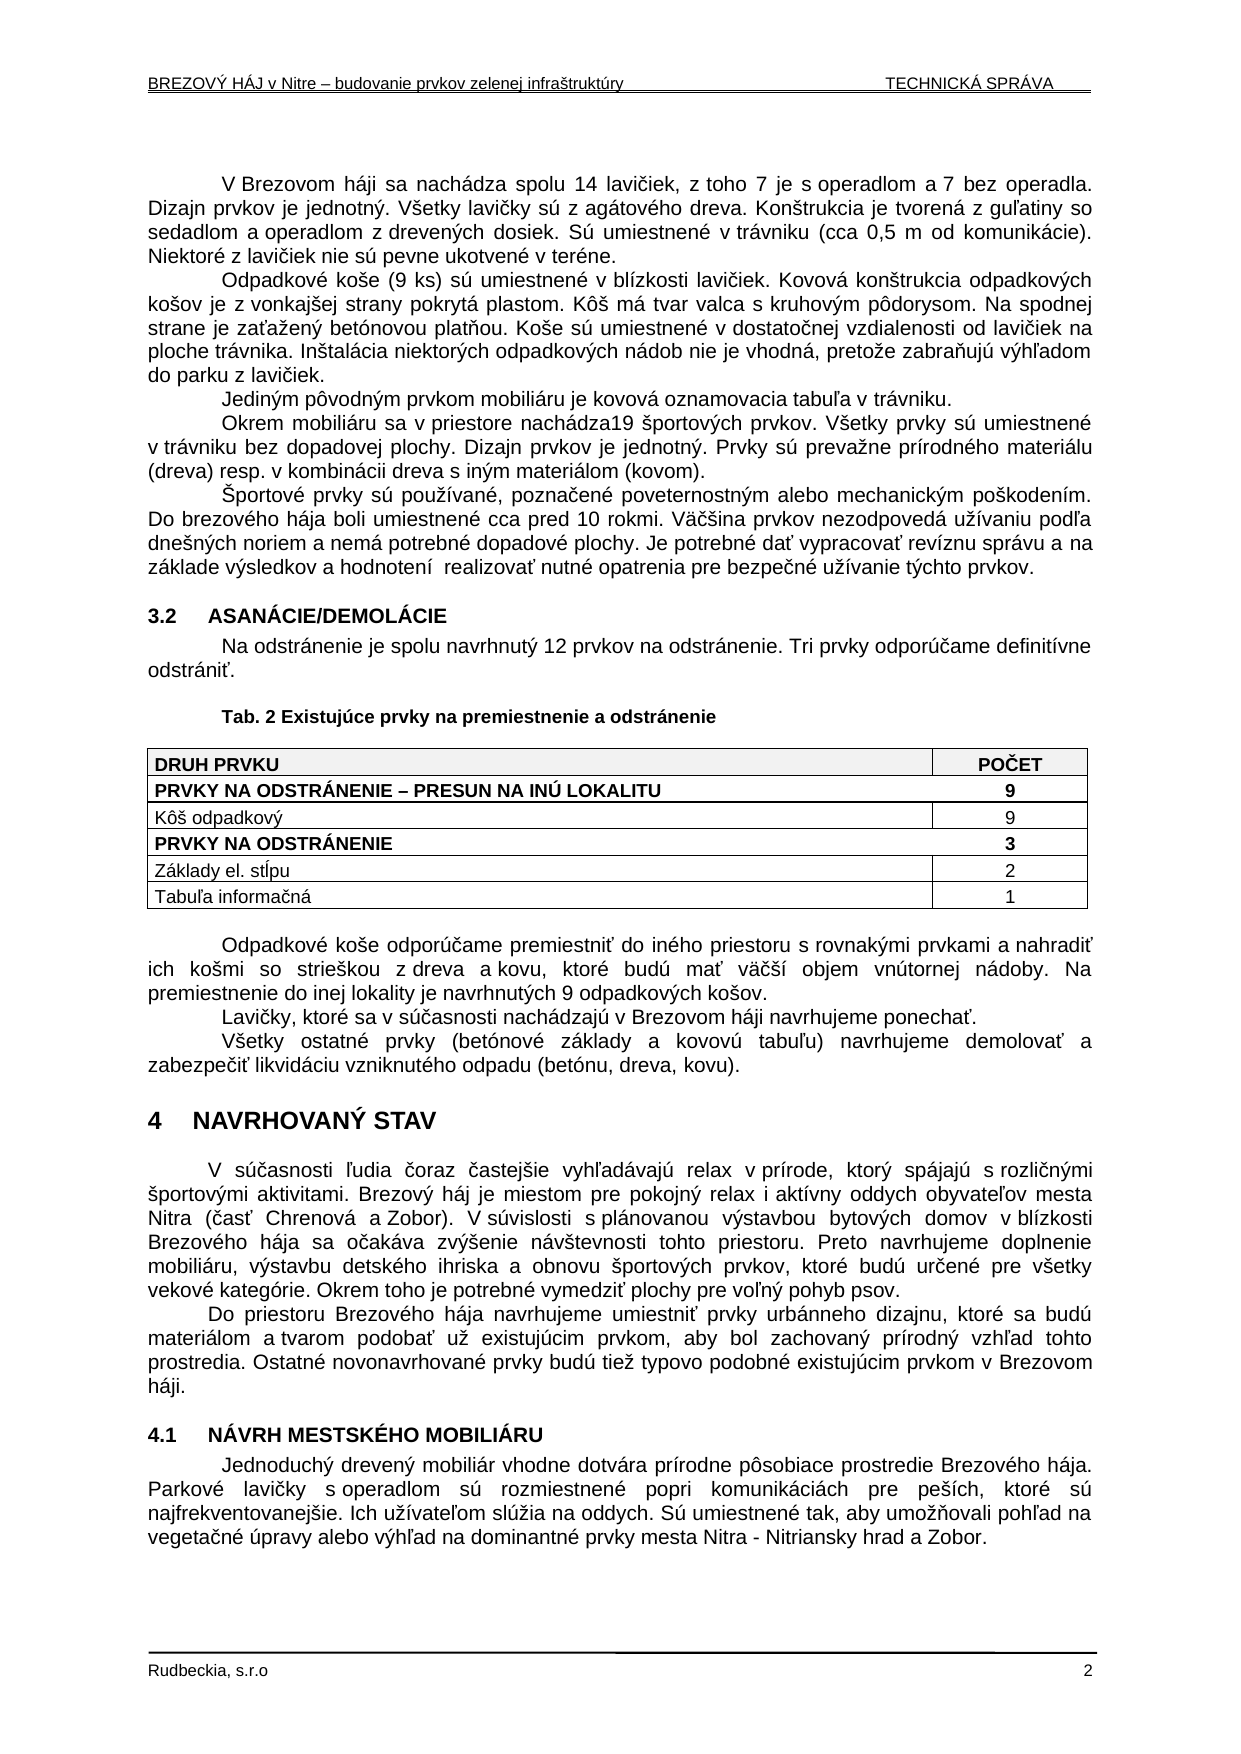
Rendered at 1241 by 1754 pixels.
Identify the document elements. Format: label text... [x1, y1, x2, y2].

text V Brezovom háji sa nachádza spolu 14 lavičiek, z toho 7 je s operadlom a 7 bez operadla. Dizajn prvkov je jednotný. Všetky lavičky sú z agátového dreva. Konštrukcia je tvorená z guľatiny so sedadlom a operadlom z drevených dosiek. Sú umiestnené v trávniku (cca 0,5 m od komunikácie). Niektoré z lavičiek nie sú pevne ukotvené v teréne. [148, 172, 1093, 267]
table_cell Kôš odpadkový [148, 803, 932, 828]
text Športové prvky sú používané, poznačené poveternostným alebo mechanickým poškodením. Do brezového hája boli umiestnené cca pred 10 rokmi. Väčšina prvkov nezodpovedá užívaniu podľa dnešných noriem a nemá potrebné dopadové plochy. Je potrebné dať vypracovať revíznu správu a na základe výsledkov a hodnotení realizovať nutné opatrenia pre bezpečné užívanie týchto prvkov. [148, 483, 1093, 579]
text Jednoduchý drevený mobiliár vhodne dotvára prírodne pôsobiace prostredie Brezového hája. Parkové lavičky s operadlom sú rozmiestnené popri komunikáciách pre peších, ktoré sú najfrekventovanejšie. Ich užívateľom slúžia na oddych. Sú umiestnené tak, aby umožňovali pohľad na vegetačné úpravy alebo výhľad na dominantné prvky mesta Nitra - Nitriansky hrad a Zobor. [148, 1453, 1093, 1549]
text Do priestoru Brezového hája navrhujeme umiestniť prvky urbánneho dizajnu, ktoré sa budú materiálom a tvarom podobať už existujúcim prvkom, aby bol zachovaný prírodný vzhľad tohto prostredia. Ostatné novonavrhované prvky budú tiež typovo podobné existujúcim prvkom v Brezovom háji. [148, 1302, 1093, 1398]
subtitle návrh mestského mobiliáru [148, 1423, 1093, 1447]
text Odpadkové koše (9 ks) sú umiestnené v blízkosti lavičiek. Kovová konštrukcia odpadkových košov je z vonkajšej strany pokrytá plastom. Kôš má tvar valca s kruhovým pôdorysom. Na spodnej strane je zaťažený betónovou platňou. Koše sú umiestnené v dostatočnej vzdialenosti od lavičiek na ploche trávnika. Inštalácia niektorých odpadkových nádob nie je vhodná, pretože zabraňujú výhľadom do parku z lavičiek. [148, 267, 1093, 387]
text Tab. 2 Existujúce prvky na premiestnenie a odstránenie [148, 706, 1093, 727]
table_header POČET [933, 749, 1087, 775]
text Na odstránenie je spolu navrhnutý 12 prvkov na odstránenie. Tri prvky odporúčame definitívne odstrániť. [148, 634, 1093, 682]
text Jediným pôvodným prvkom mobiliáru je kovová oznamovacia tabuľa v trávniku. [148, 387, 1093, 411]
text Lavičky, ktoré sa v súčasnosti nachádzajú v Brezovom háji navrhujeme ponechať. [148, 1004, 1093, 1028]
table_cell Tabuľa informačná [148, 882, 932, 908]
table_cell 3 [932, 829, 1087, 854]
table_cell 9 [932, 776, 1087, 801]
table_cell 9 [933, 803, 1087, 828]
table_cell PRVKY NA ODSTRÁNENIE [148, 829, 932, 854]
table_cell 2 [933, 856, 1087, 881]
subtitle ASANÁCIE/DEMOLÁCIE [148, 604, 1093, 628]
table_cell 1 [933, 882, 1087, 908]
table_header DRUH PRVKU [148, 749, 932, 775]
text Odpadkové koše odporúčame premiestniť do iného priestoru s rovnakými prvkami a nahradiť ich košmi so strieškou z dreva a kovu, ktoré budú mať väčší objem vnútornej nádoby. Na premiestnenie do inej lokality je navrhnutých 9 odpadkových košov. [148, 933, 1093, 1004]
text Všetky ostatné prvky (betónové základy a kovovú tabuľu) navrhujeme demolovať a zabezpečiť likvidáciu vzniknutého odpadu (betónu, dreva, kovu). [148, 1028, 1093, 1076]
table_cell Základy el. stĺpu [148, 856, 932, 881]
table_cell PRVKY NA ODSTRÁNENIE – PRESUN NA INÚ LOKALITU [148, 776, 932, 801]
text Okrem mobiliáru sa v priestore nachádza19 športových prvkov. Všetky prvky sú umiestnené v trávniku bez dopadovej plochy. Dizajn prvkov je jednotný. Prvky sú prevažne prírodného materiálu (dreva) resp. v kombinácii dreva s iným materiálom (kovom). [148, 411, 1093, 483]
text V súčasnosti ľudia čoraz častejšie vyhľadávajú relax v prírode, ktorý spájajú s rozličnými športovými aktivitami. Brezový háj je miestom pre pokojný relax i aktívny oddych obyvateľov mesta Nitra (časť Chrenová a Zobor). V súvislosti s plánovanou výstavbou bytových domov v blízkosti Brezového hája sa očakáva zvýšenie návštevnosti tohto priestoru. Preto navrhujeme doplnenie mobiliáru, výstavbu detského ihriska a obnovu športových prvkov, ktoré budú určené pre všetky vekové kategórie. Okrem toho je potrebné vymedziť plochy pre voľný pohyb psov. [148, 1158, 1093, 1302]
subtitle nAVRHOVANÝ STAV [148, 1106, 1093, 1134]
